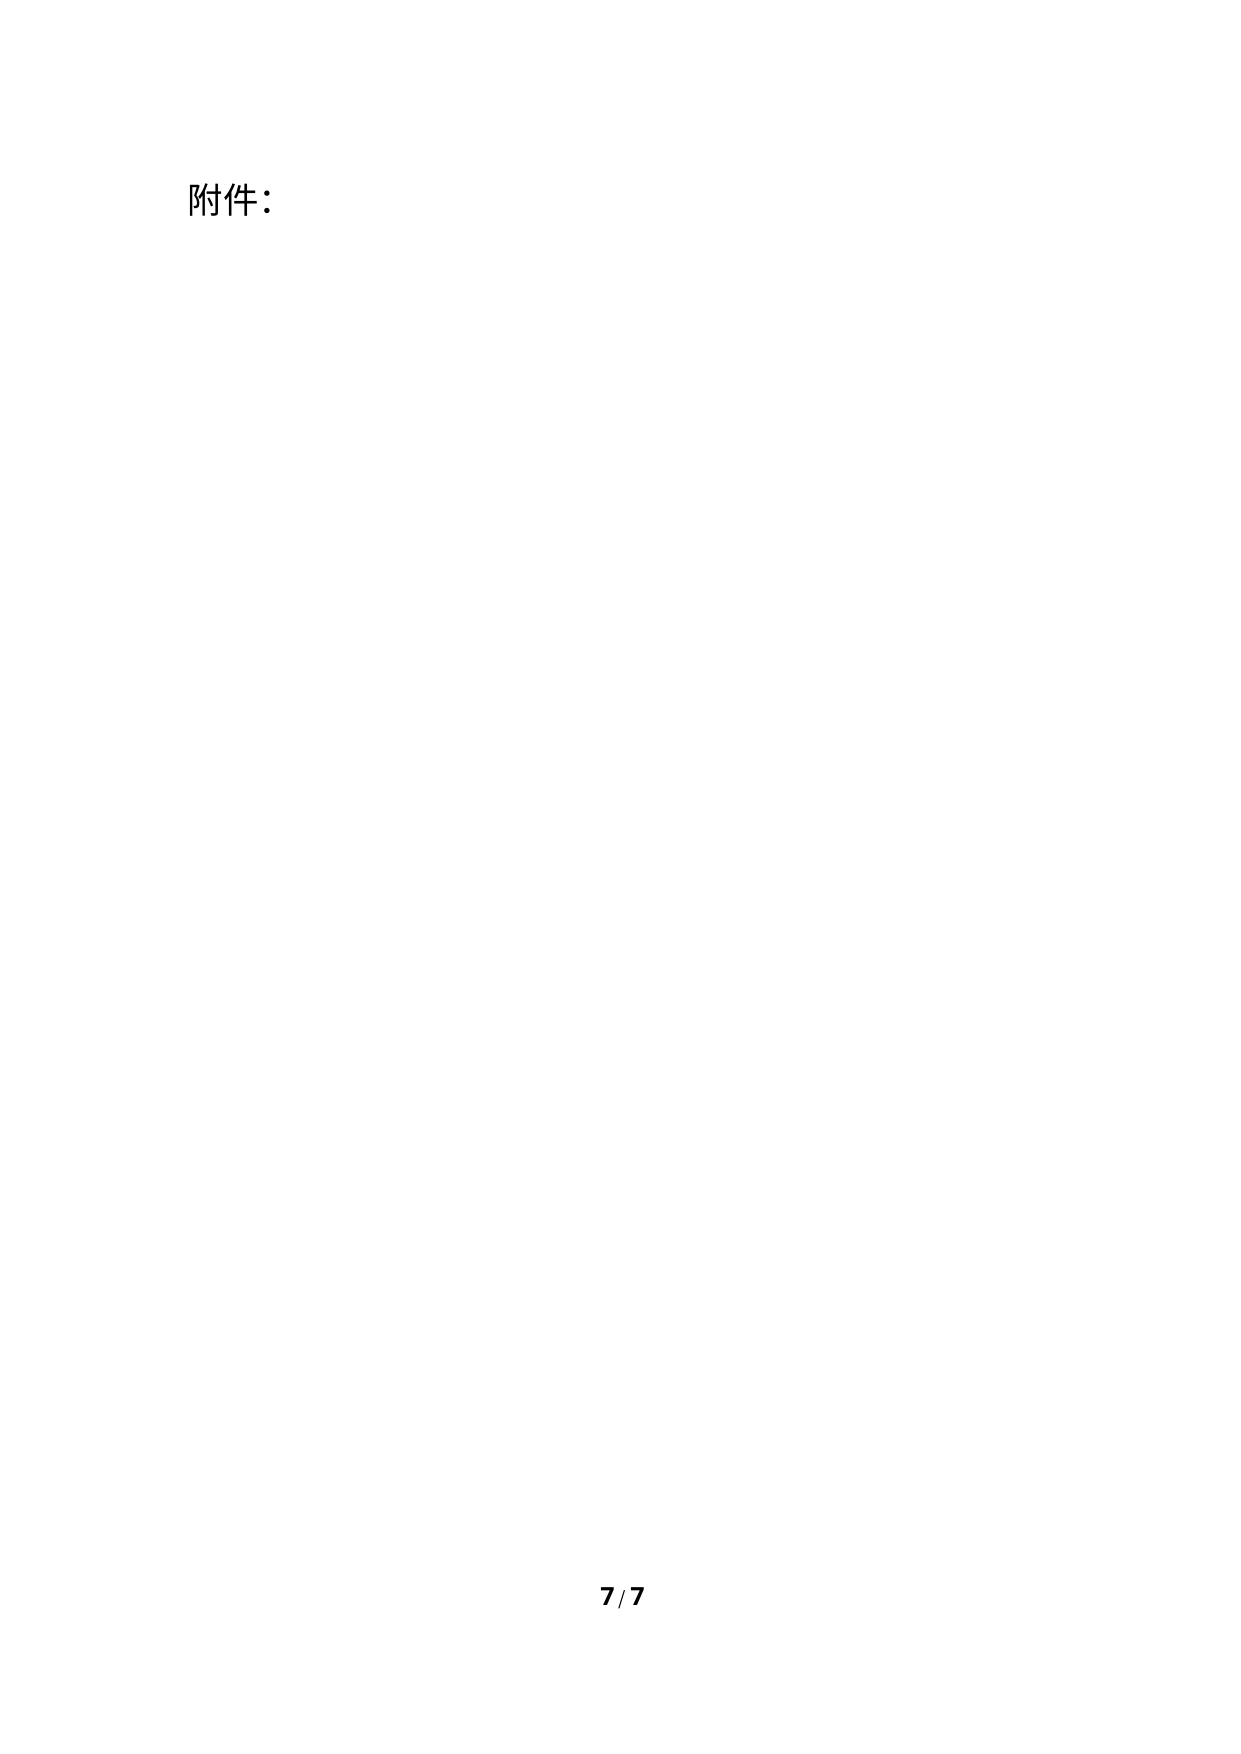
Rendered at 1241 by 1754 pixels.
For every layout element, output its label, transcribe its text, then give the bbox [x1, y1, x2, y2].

text 附件： [187, 166, 1053, 231]
